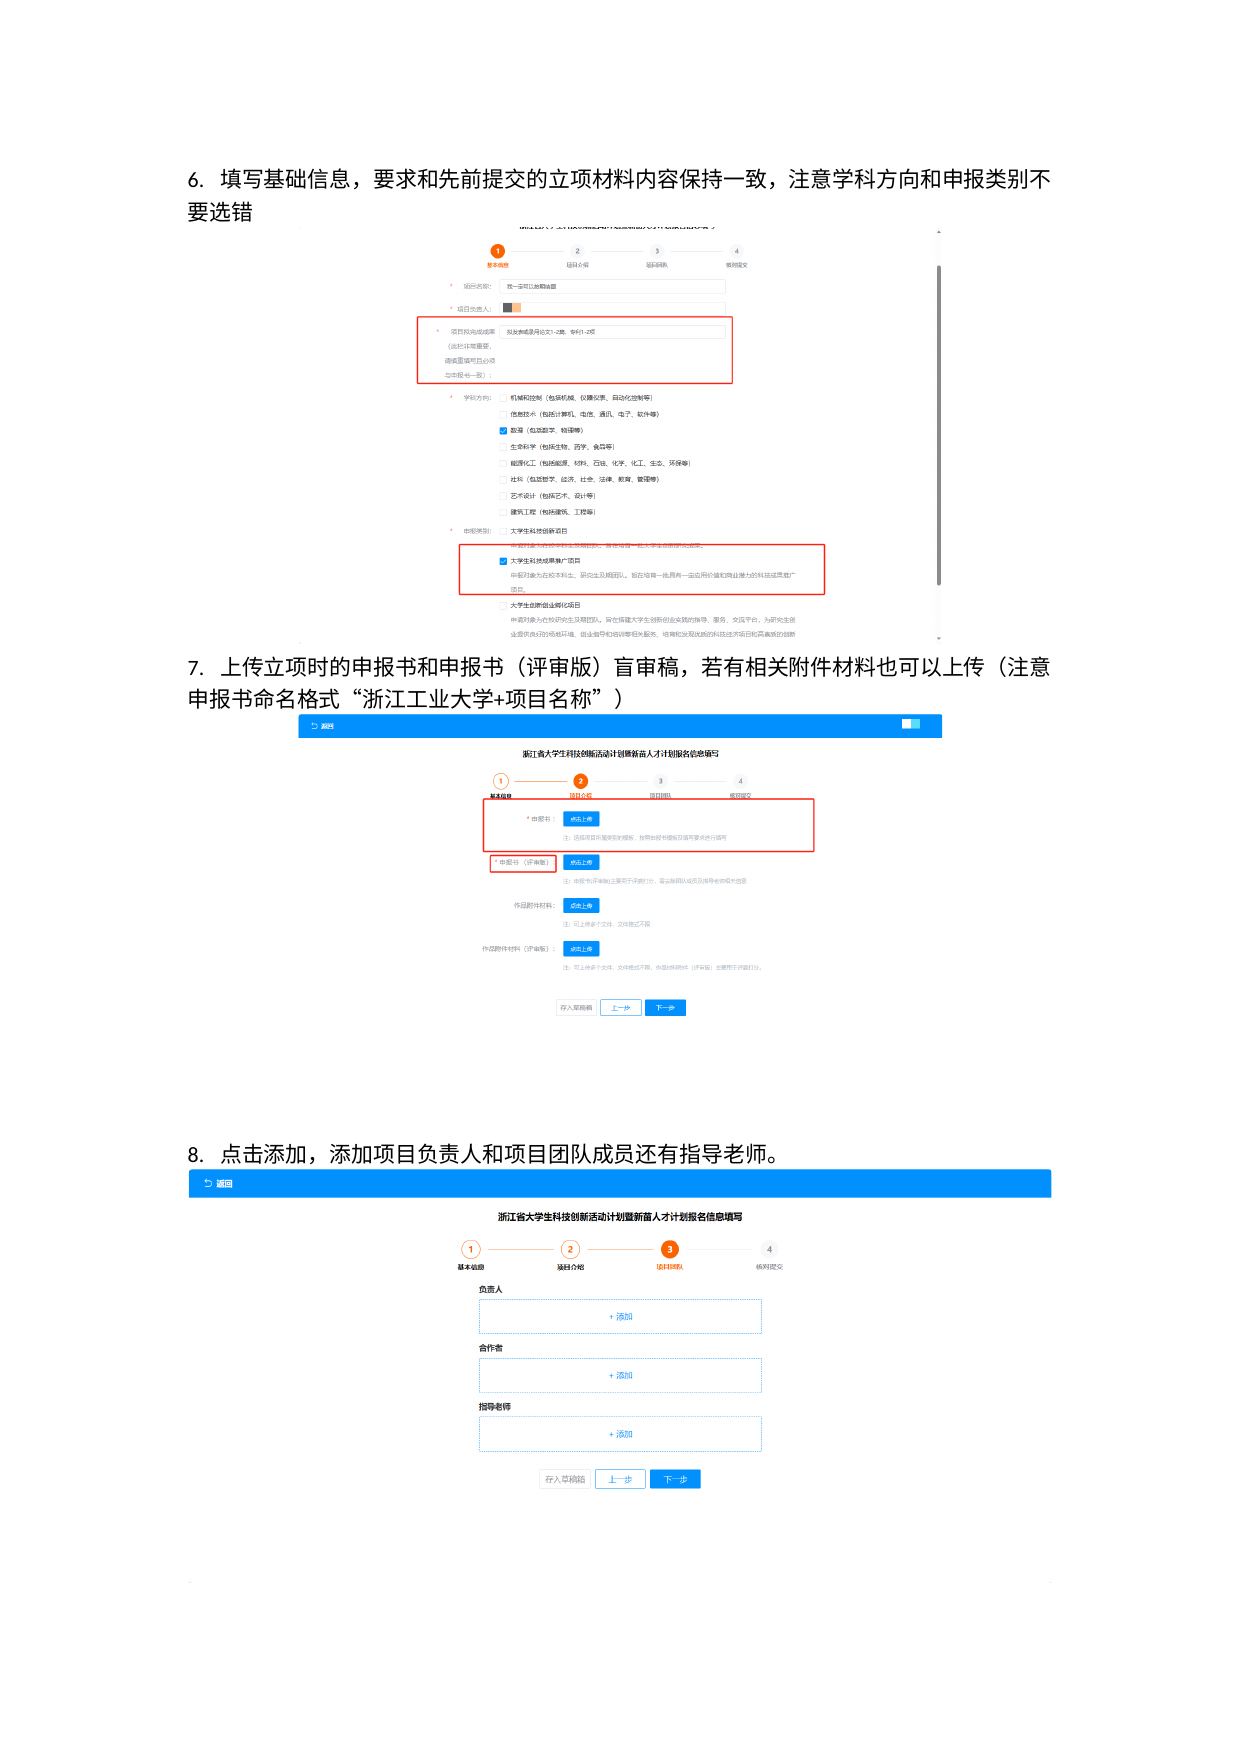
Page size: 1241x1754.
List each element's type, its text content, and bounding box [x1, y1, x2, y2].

list 上传立项时的申报书和申报书（评审版）盲审稿，若有相关附件材料也可以上传（注意申报书命名格式“浙江工业大学+项目名称”） [187, 649, 1053, 714]
picture [299, 227, 942, 644]
picture [298, 714, 943, 1133]
picture [188, 1169, 1052, 1583]
list 点击添加，添加项目负责人和项目团队成员还有指导老师。 [187, 1137, 1053, 1169]
list 填写基础信息，要求和先前提交的立项材料内容保持一致，注意学科方向和申报类别不要选错 [187, 162, 1053, 227]
